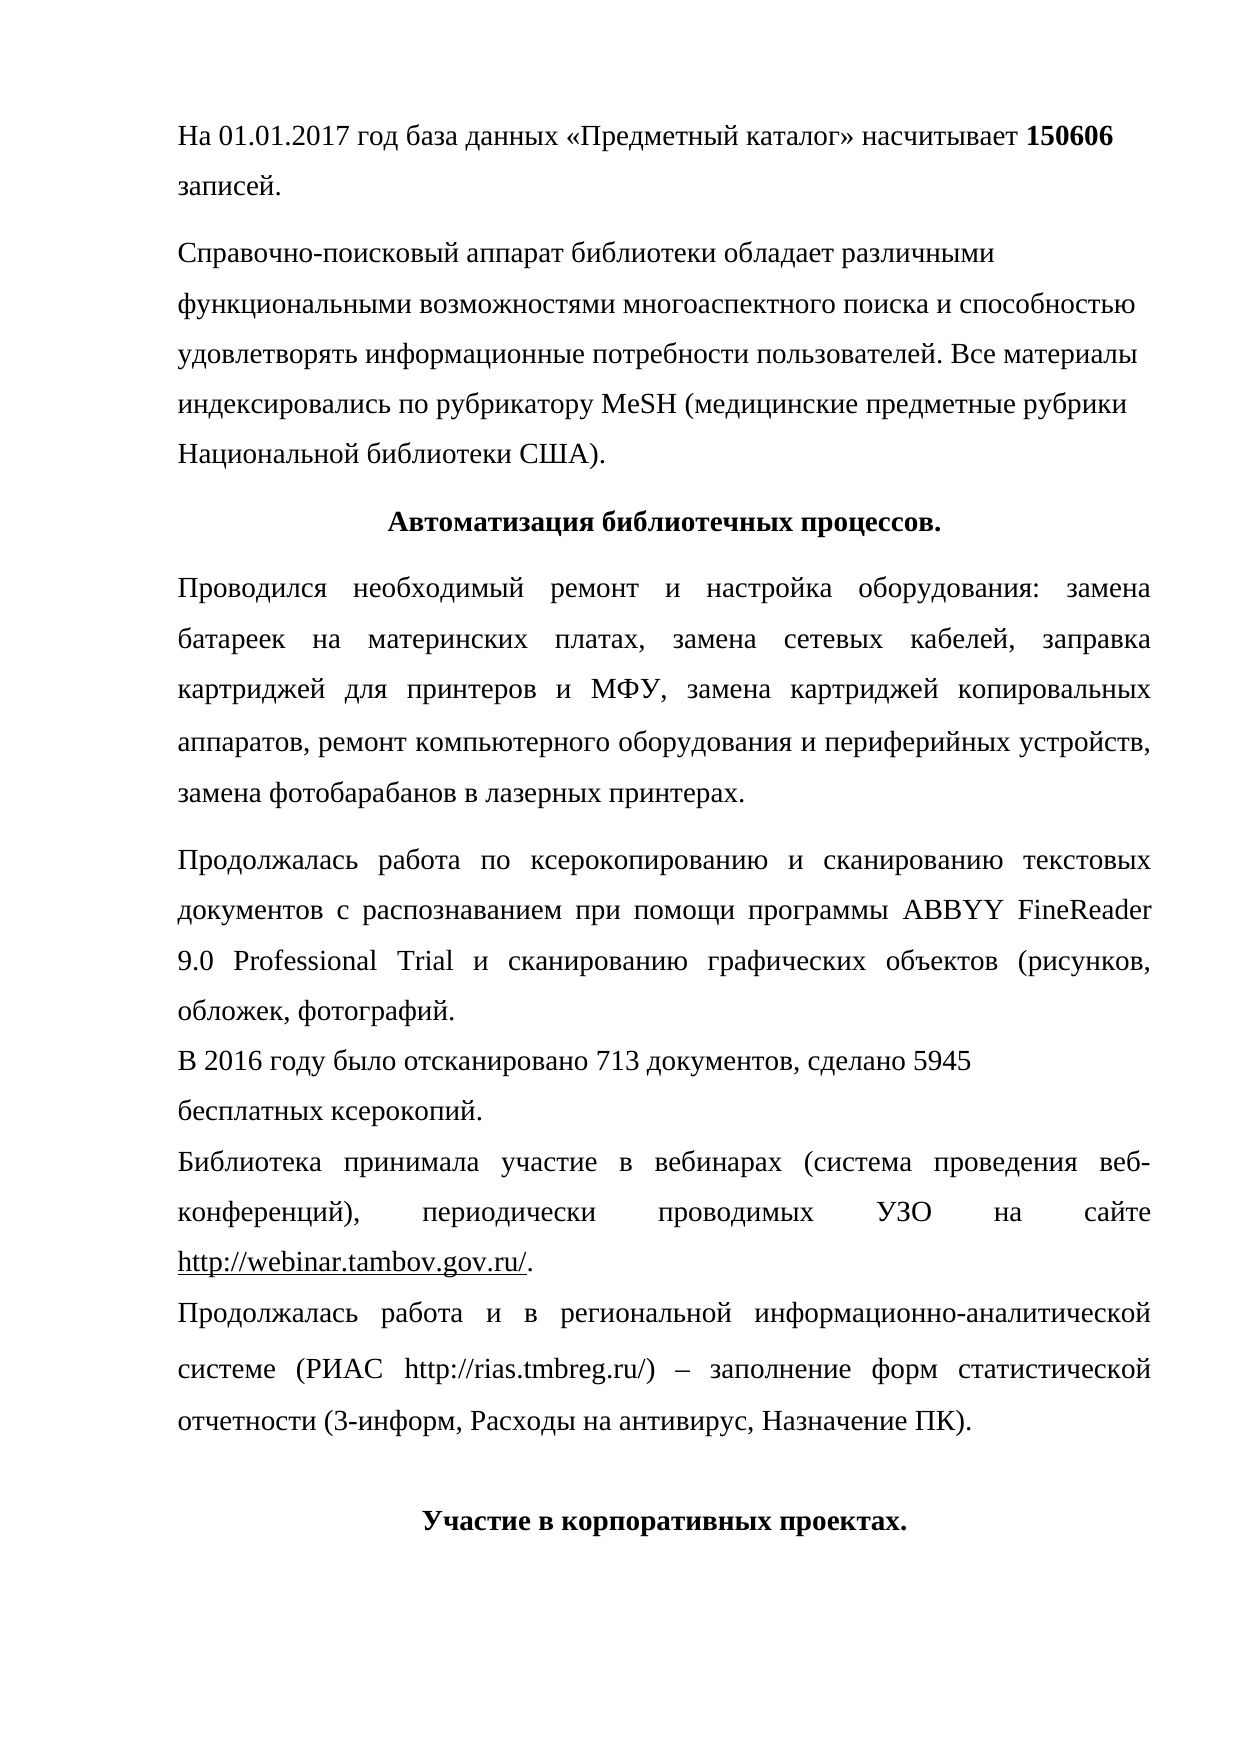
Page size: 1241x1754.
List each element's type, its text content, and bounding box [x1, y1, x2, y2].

text Справочно-поисковый аппарат библиотеки обладает различными функциональными возможностями многоаспектного поиска и способностью удовлетворять информационные потребности пользователей. Все материалы индексировались по рубрикатору MeSH (медицинские предметные рубрики Национальной библиотеки США). [177, 235, 1152, 470]
text Участие в корпоративных проектах. [177, 1503, 1152, 1537]
text Автоматизация библиотечных процессов. [177, 504, 1152, 537]
subtitle Продолжалась работа по ксерокопированию и сканированию текстовых документов с распознаванием при помощи программы ABBYY FineReаder 9.0 Professional Trial и сканированию графических объектов (рисунков, обложек, фотографий. [177, 842, 1152, 1026]
subtitle бесплатных ксерокопий. [177, 1093, 1152, 1127]
subtitle Библиотека принимала участие в вебинарах (система проведения веб-конференций), периодически проводимых УЗО на сайте http://webinar.tambov.gov.ru/. Продолжалась работа и в региональной информационно-аналитической системе (РИАС http://rias.tmbreg.ru/) – заполнение форм статистической отчетности (3-информ, Расходы на антивирус, Назначение ПК). [177, 1144, 1152, 1436]
text На 01.01.2017 год база данных «Предметный каталог» насчитывает 150606 записей. [177, 118, 1152, 202]
text Проводился необходимый ремонт и настройка оборудования: замена батареек на материнских платах, замена сетевых кабелей, заправка картриджей для принтеров и МФУ, замена картриджей копировальных аппаратов, ремонт компьютерного оборудования и периферийных устройств, замена фотобарабанов в лазерных принтерах. [177, 571, 1152, 808]
subtitle В 2016 году было отсканировано 713 документов, сделано 5945 [177, 1043, 1152, 1077]
